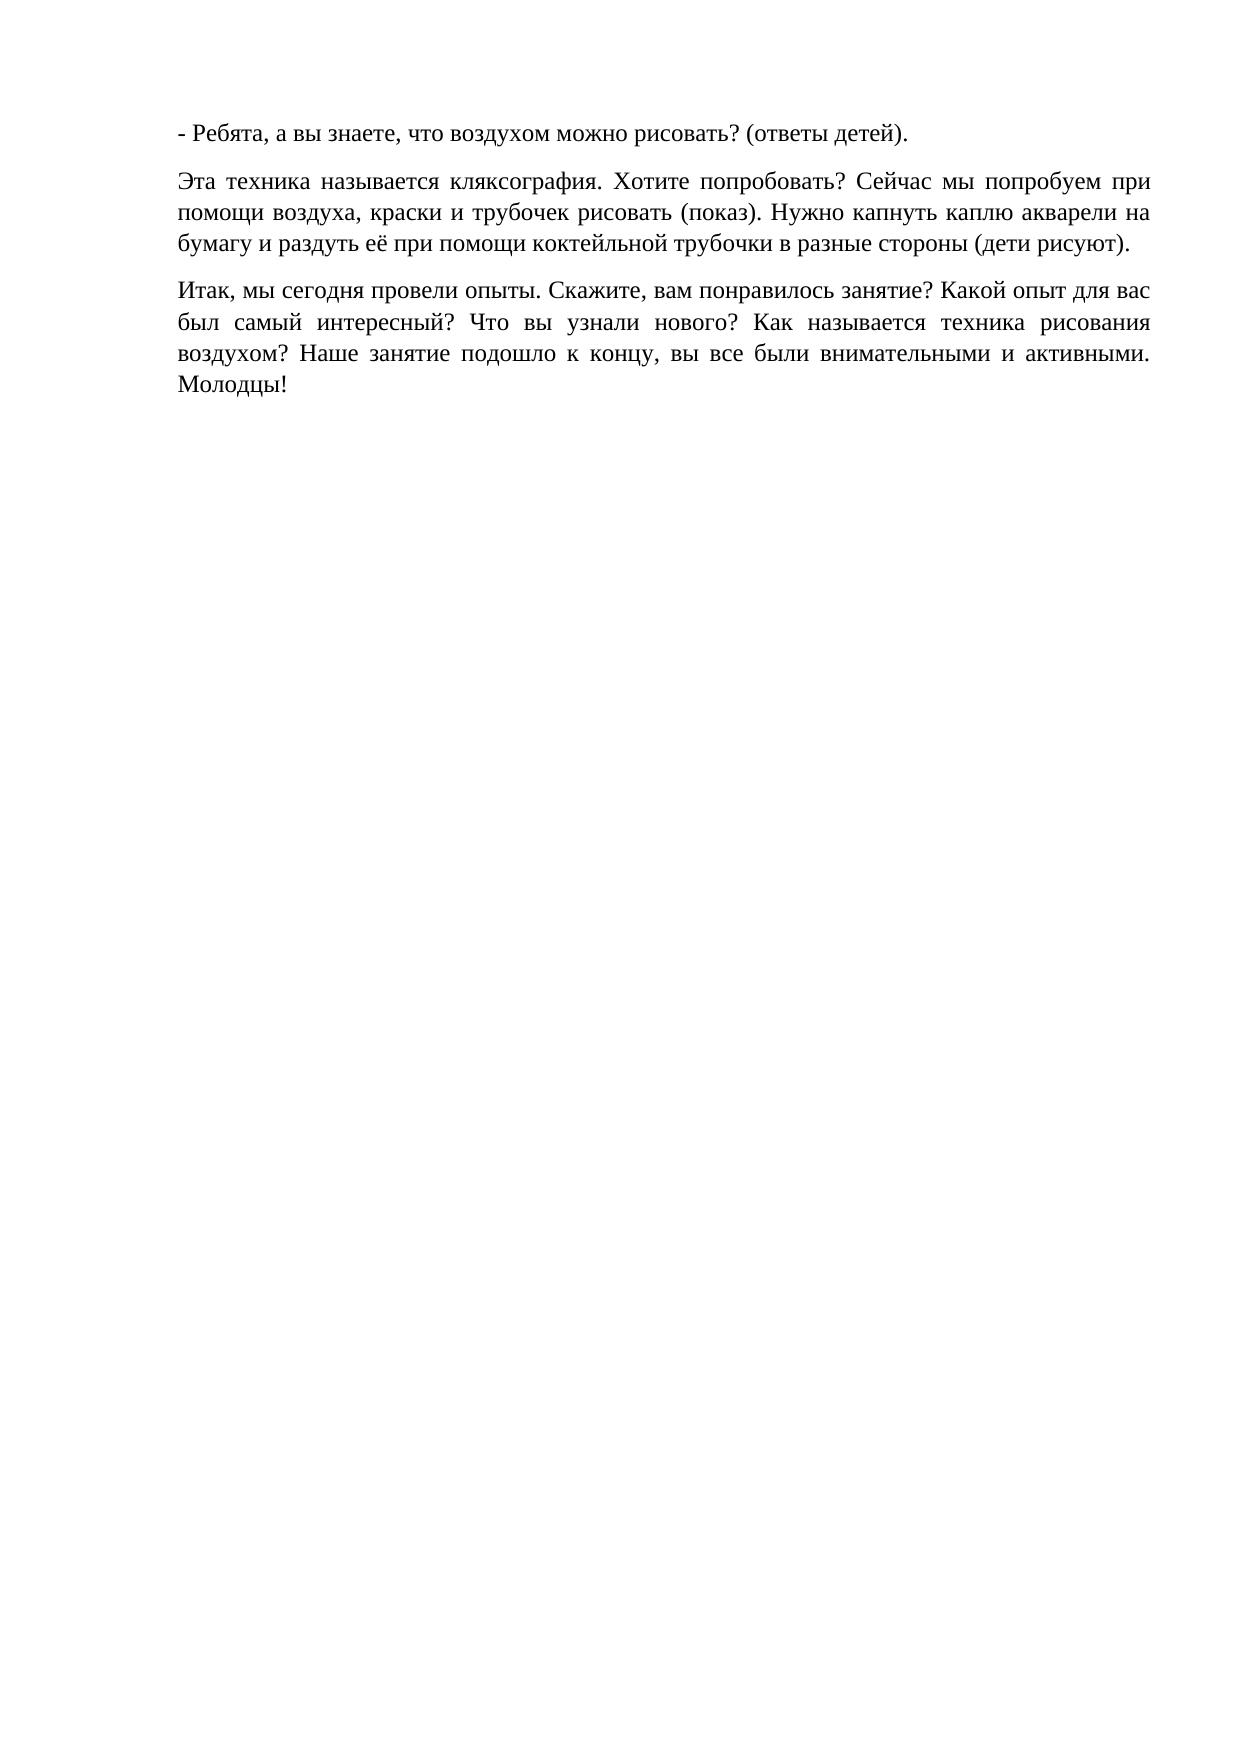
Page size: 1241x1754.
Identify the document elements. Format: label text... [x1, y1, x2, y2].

text Эта техника называется кляксография. Хотите попробовать? Сейчас мы попробуем при помощи воздуха, краски и трубочек рисовать (показ). Нужно капнуть каплю акварели на бумагу и раздуть её при помощи коктейльной трубочки в разные стороны (дети рисуют). [177, 166, 1152, 257]
text Итак, мы сегодня провели опыты. Скажите, вам понравилось занятие? Какой опыт для вас был самый интересный? Что вы узнали нового? Как называется техника рисования воздухом? Наше занятие подошло к концу, вы все были внимательными и активными. Молодцы! [177, 276, 1152, 397]
text - Ребята, а вы знаете, что воздухом можно рисовать? (ответы детей). [177, 118, 1152, 147]
